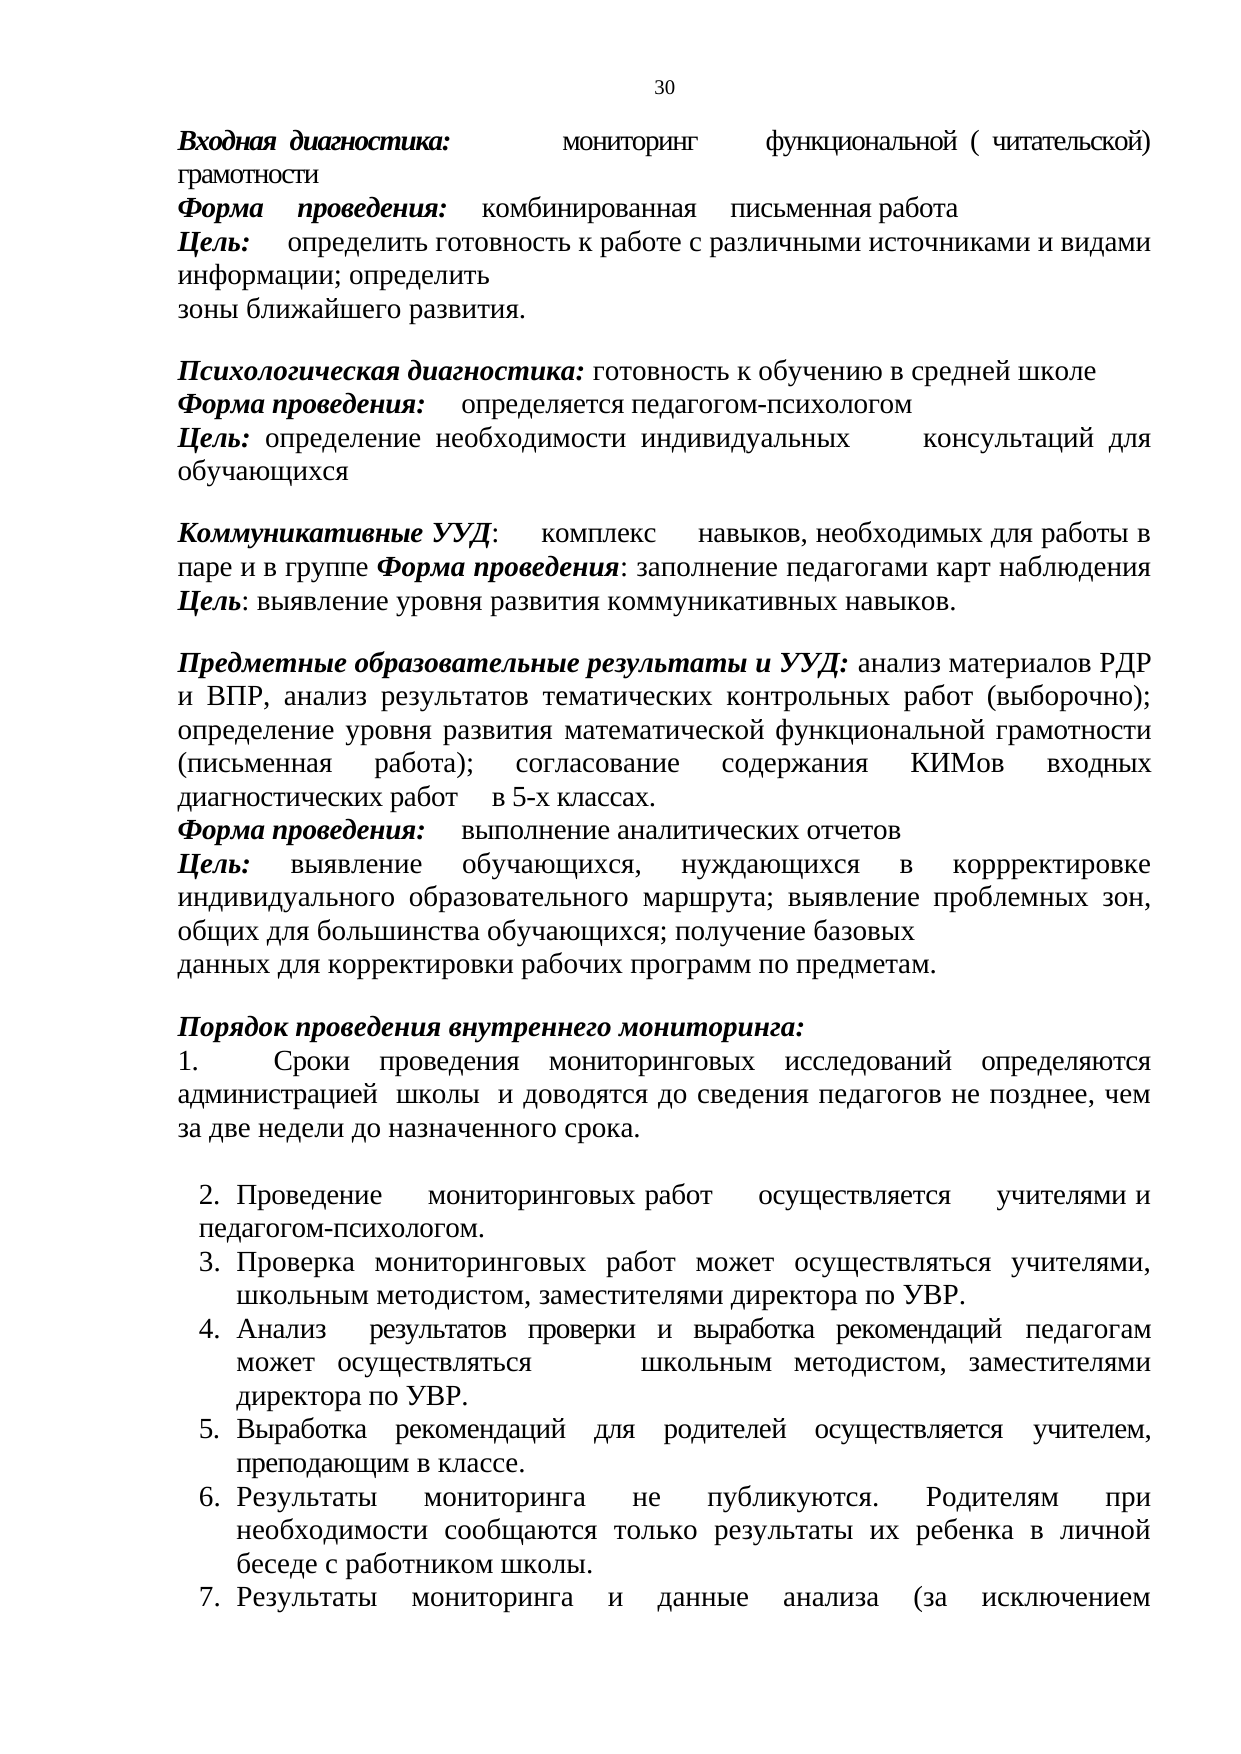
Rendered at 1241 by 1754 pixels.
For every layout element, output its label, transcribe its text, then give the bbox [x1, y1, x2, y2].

text Форма проведения: определяется педагогом-психологом [177, 386, 1152, 420]
text данных для корректировки рабочих программ по предметам. [177, 947, 1152, 980]
text Коммуникативные УУД: комплекс навыков, необходимых для работы в паре и в группе Форма проведения: заполнение педагогами карт наблюдения Цель: выявление уровня развития коммуникативных навыков. [177, 516, 1152, 616]
text Входная диагностика: мониторинг функциональной ( читательской) грамотности Форма проведения: комбинированная письменная работа [177, 123, 1152, 224]
list Анализ результатов проверки и выработка рекомендаций педагогам может осуществляться школьным методистом, заместителями директора по УВР. [199, 1311, 1152, 1412]
text Порядок проведения внутреннего мониторинга: [177, 1009, 1152, 1043]
list Выработка рекомендаций для родителей осуществляется учителем, преподающим в классе. [199, 1412, 1152, 1479]
text Цель: выявление обучающихся, нуждающихся в коррректировке индивидуального образовательного маршрута; выявление проблемных зон, общих для большинства обучающихся; получение базовых [177, 846, 1152, 947]
text Предметные образовательные результаты и УУД: анализ материалов РДР и ВПР, анализ результатов тематических контрольных работ (выборочно); определение уровня развития математической функциональной грамотности (письменная работа); согласование содержания КИМов входных диагностических работ в 5-х классах. [177, 645, 1152, 812]
text Цель: определить готовность к работе с различными источниками и видами информации; определить [177, 224, 1152, 291]
text 1. Сроки проведения мониторинговых исследований определяются администрацией школы и доводятся до сведения педагогов не позднее, чем за две недели до назначенного срока. [177, 1043, 1152, 1143]
list Проведение мониторинговых работ осуществляется учителями и педагогом-психологом. [199, 1177, 1152, 1244]
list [199, 1579, 1152, 1613]
text зоны ближайшего развития. [177, 291, 1152, 324]
text Психологическая диагностика: готовность к обучению в средней школе [177, 353, 1152, 386]
text Форма проведения: выполнение аналитических отчетов [177, 812, 1152, 846]
list Проверка мониторинговых работ может осуществляться учителями, школьным методистом, заместителями директора по УВР. [199, 1244, 1152, 1311]
list Результаты мониторинга не публикуются. Родителям при необходимости сообщаются только результаты их ребенка в личной беседе с работником школы. [199, 1479, 1152, 1579]
text Цель: определение необходимости индивидуальных консультаций для обучающихся [177, 420, 1152, 487]
